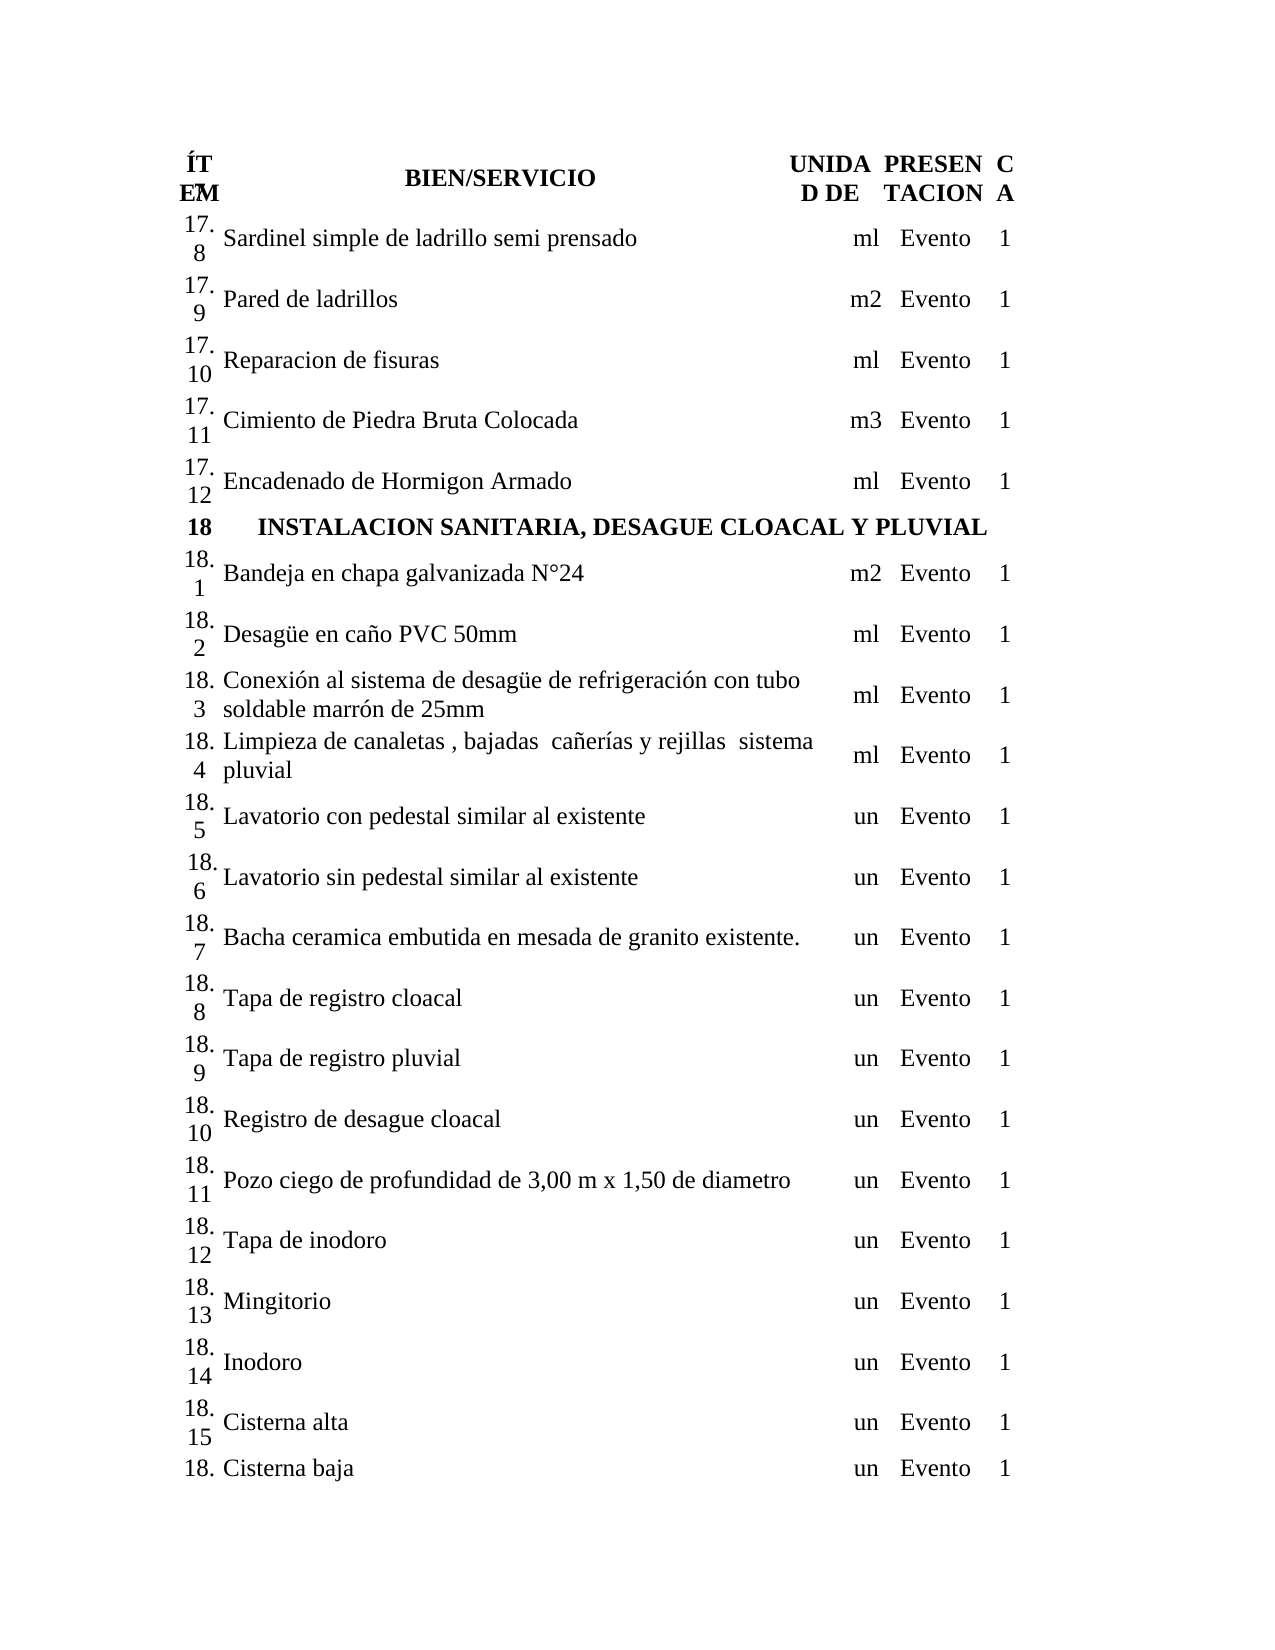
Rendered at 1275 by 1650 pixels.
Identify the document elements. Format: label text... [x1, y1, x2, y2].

table_cell Tapa de registro pluvial [221, 1028, 847, 1088]
table_cell 1 [986, 1149, 1024, 1209]
table_cell 1 [986, 1331, 1024, 1391]
table_cell Cisterna alta [221, 1391, 847, 1452]
table_cell Tapa de inodoro [221, 1210, 847, 1270]
table_cell Tapa de registro cloacal [221, 967, 847, 1028]
table_cell Cisterna baja [221, 1452, 847, 1484]
table_cell 1 [986, 543, 1024, 603]
table_header BIEN/SERVICIO [221, 148, 779, 176]
table_cell Cimiento de Piedra Bruta Colocada [221, 390, 847, 450]
table_cell ml [847, 725, 885, 785]
table_cell Evento [885, 1391, 986, 1452]
table_cell un [847, 1270, 885, 1331]
table_cell Evento [885, 1331, 986, 1391]
table_cell m2 [847, 176, 885, 208]
table_cell 1 [986, 967, 1024, 1028]
table_cell 1 [986, 329, 1024, 389]
table_cell 17.8 [177, 208, 221, 268]
table_cell 17.7 [177, 176, 221, 208]
table_cell Bandeja en chapa galvanizada N°24 [221, 543, 847, 603]
table_cell Mingitorio [221, 1270, 847, 1331]
table_cell m3 [847, 390, 885, 450]
table_cell Pozo ciego de profundidad de 3,00 m x 1,50 de diametro [221, 1149, 847, 1209]
table_cell 1 [986, 1028, 1024, 1088]
table_cell Bacha ceramica embutida en mesada de granito existente. [221, 906, 847, 967]
table_cell 18 [177, 511, 221, 543]
table_cell Encadenado de Hormigon Armado [221, 450, 847, 511]
table_cell ml [847, 208, 885, 268]
table_cell Evento [885, 1270, 986, 1331]
table_cell Evento [885, 906, 986, 967]
table_cell ml [847, 329, 885, 389]
table_cell Evento [885, 967, 986, 1028]
table_cell Evento [885, 1452, 986, 1484]
table_cell Evento [885, 725, 986, 785]
table_cell Evento [885, 603, 986, 664]
table_cell Registro de desague cloacal [221, 1088, 847, 1149]
table_cell 18.14 [177, 1331, 221, 1391]
table_cell Evento [885, 450, 986, 511]
table_cell 18.9 [177, 1028, 221, 1088]
table_cell 18.6 [177, 846, 221, 906]
table_cell 1 [986, 450, 1024, 511]
table_cell Evento [885, 268, 986, 329]
table_cell 1 [986, 1088, 1024, 1149]
table_cell 18.11 [177, 1149, 221, 1209]
table_cell 17.10 [177, 329, 221, 389]
table_cell 18.4 [177, 725, 221, 785]
table_cell un [847, 1452, 885, 1484]
table_cell 1 [986, 1391, 1024, 1452]
table_header UNIDAD DE MEDIDA [780, 148, 881, 176]
table_header CANT [986, 148, 1024, 176]
table_cell 1 [986, 268, 1024, 329]
table_cell Evento [885, 846, 986, 906]
table_cell 18.3 [177, 664, 221, 724]
table_cell Inodoro [221, 1331, 847, 1391]
table_cell 18.12 [177, 1210, 221, 1270]
table_cell 17.12 [177, 450, 221, 511]
table_cell Evento [885, 390, 986, 450]
table_cell Evento [885, 1088, 986, 1149]
table_cell 18.16 [177, 1452, 221, 1484]
table_cell 1 [986, 176, 1024, 208]
table_cell Evento [885, 1028, 986, 1088]
table_cell Evento [885, 785, 986, 846]
table_cell Evento [885, 329, 986, 389]
table_cell 1 [986, 1270, 1024, 1331]
table_cell un [847, 1331, 885, 1391]
table_cell Reparacion de fisuras [221, 329, 847, 389]
table_cell Conexión al sistema de desagüe de refrigeración con tubo soldable marrón de 25mm [221, 664, 847, 724]
table_cell Losa de hormigon armado [221, 176, 847, 208]
table_cell 17.11 [177, 390, 221, 450]
table_cell Evento [885, 1210, 986, 1270]
table_cell 17.9 [177, 268, 221, 329]
table_cell 18.13 [177, 1270, 221, 1331]
table_cell un [847, 906, 885, 967]
table_cell 1 [986, 1210, 1024, 1270]
table_cell Sardinel simple de ladrillo semi prensado [221, 208, 847, 268]
table_cell 18.1 [177, 543, 221, 603]
table_cell Lavatorio sin pedestal similar al existente [221, 846, 847, 906]
table_cell un [847, 785, 885, 846]
table_cell 1 [986, 785, 1024, 846]
table_cell 1 [986, 208, 1024, 268]
table_cell un [847, 1088, 885, 1149]
table_header ÍTEM Nº [177, 148, 221, 176]
table_cell ml [847, 603, 885, 664]
table_cell Evento [885, 543, 986, 603]
table_cell un [847, 1028, 885, 1088]
table_cell Evento [885, 1149, 986, 1209]
table_cell 18.5 [177, 785, 221, 846]
table_cell Evento [885, 208, 986, 268]
table_cell Limpieza de canaletas , bajadas cañerías y rejillas sistema pluvial [221, 725, 847, 785]
table_cell Desagüe en caño PVC 50mm [221, 603, 847, 664]
table_cell 1 [986, 906, 1024, 967]
table_cell 18.2 [177, 603, 221, 664]
table_cell 1 [986, 390, 1024, 450]
table_cell 18.7 [177, 906, 221, 967]
table_cell 18.15 [177, 1391, 221, 1452]
table_cell m2 [847, 543, 885, 603]
table_cell un [847, 1210, 885, 1270]
table_cell Evento [885, 664, 986, 724]
table_cell Evento [885, 176, 986, 208]
table_cell un [847, 1149, 885, 1209]
table_cell 1 [986, 603, 1024, 664]
table_cell 1 [986, 846, 1024, 906]
table_cell 1 [986, 1452, 1024, 1484]
table_cell un [847, 967, 885, 1028]
table_cell INSTALACION SANITARIA, DESAGUE CLOACAL Y PLUVIAL [221, 511, 1024, 543]
table_cell 1 [986, 725, 1024, 785]
table_cell 18.8 [177, 967, 221, 1028]
table_cell ml [847, 450, 885, 511]
table_cell m2 [847, 268, 885, 329]
table_cell un [847, 846, 885, 906]
table_header PRESENTACION [881, 148, 986, 176]
table_cell un [847, 1391, 885, 1452]
table_cell Lavatorio con pedestal similar al existente [221, 785, 847, 846]
table_cell ml [847, 664, 885, 724]
table_cell 1 [986, 664, 1024, 724]
table_cell Pared de ladrillos [221, 268, 847, 329]
table_cell 18.10 [177, 1088, 221, 1149]
